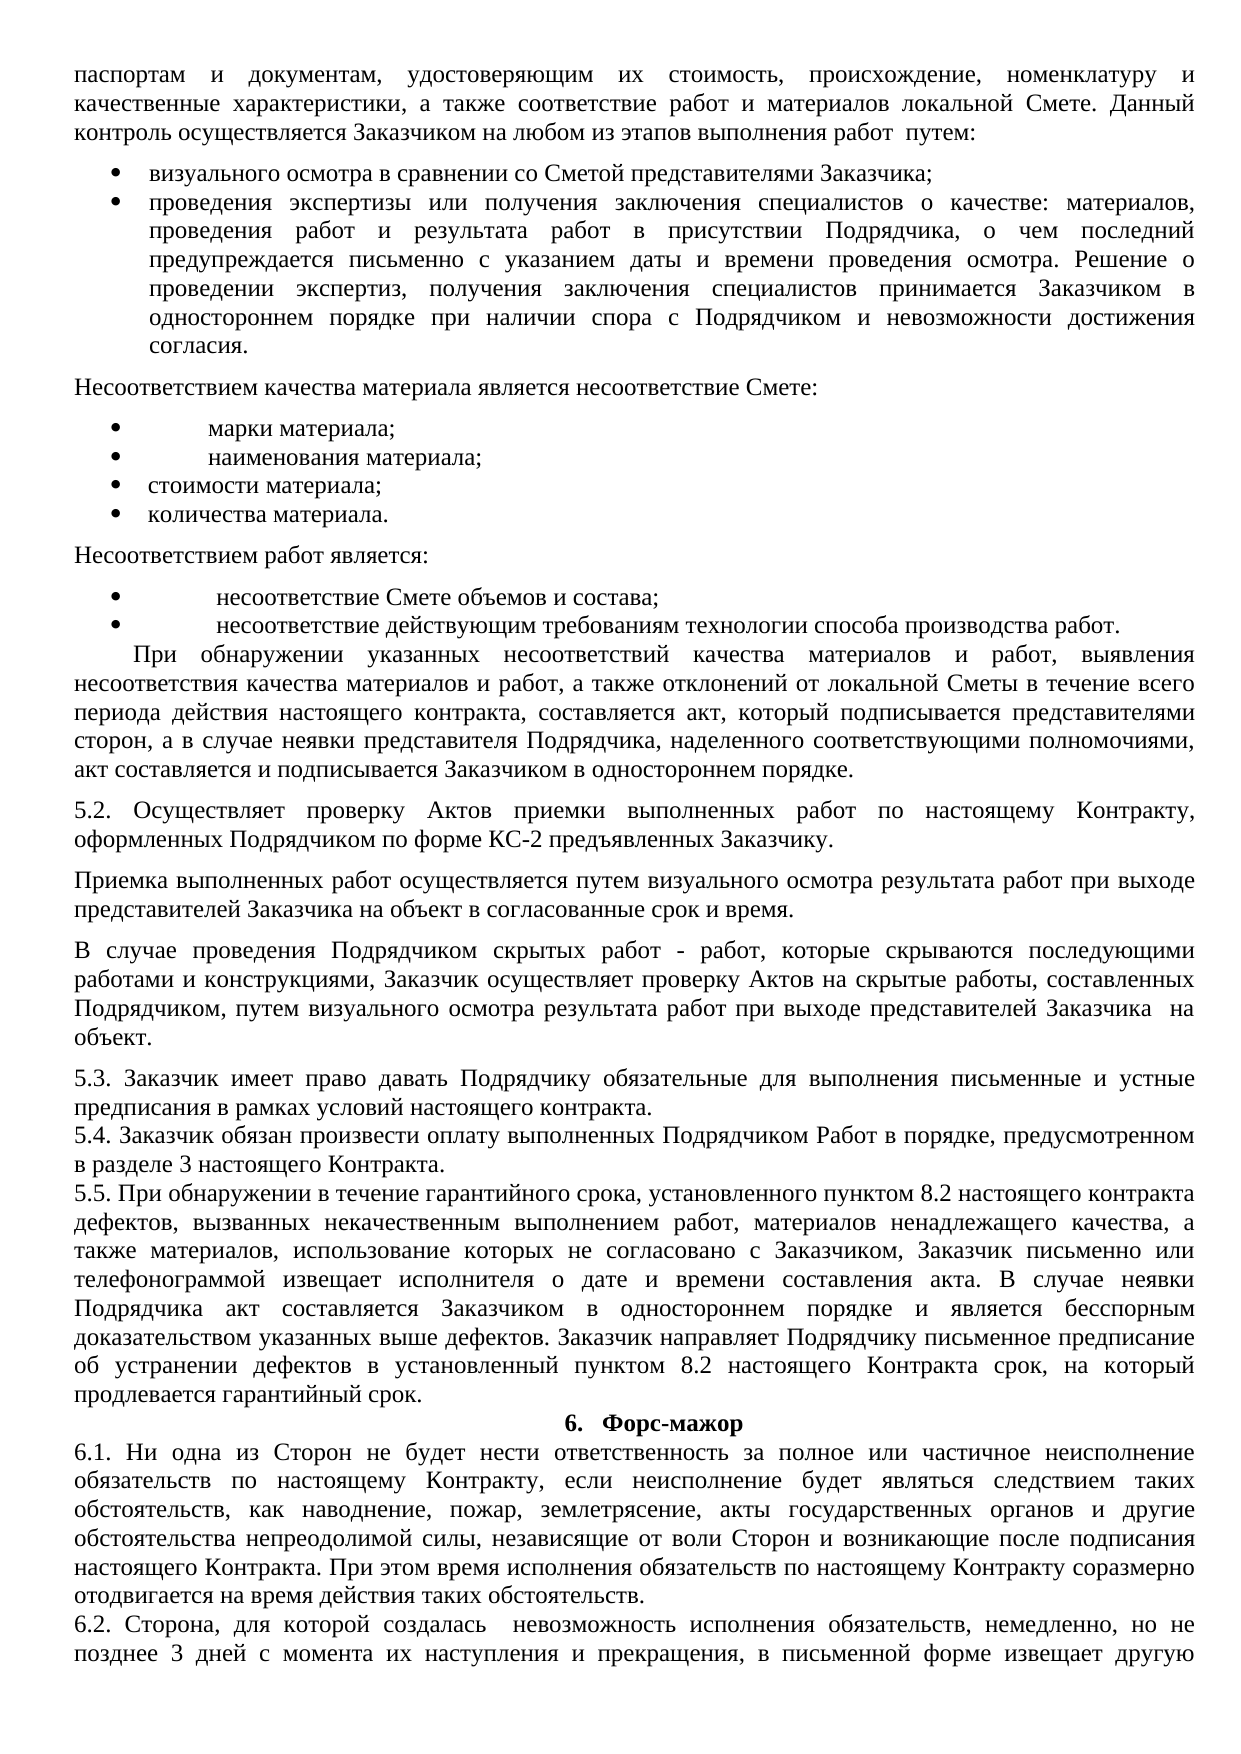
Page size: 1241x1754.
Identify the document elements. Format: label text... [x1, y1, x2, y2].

list несоответствие Смете объемов и состава; [111, 582, 1196, 610]
text 5.5. При обнаружении в течение гарантийного срока, установленного пунктом 8.2 настоящего контракта дефектов, вызванных некачественным выполнением работ, материалов ненадлежащего качества, а также материалов, использование которых не согласовано с Заказчиком, Заказчик письменно или телефонограммой извещает исполнителя о дате и времени составления акта. В случае неявки Подрядчика акт составляется Заказчиком в одностороннем порядке и является бесспорным доказательством указанных выше дефектов. Заказчик направляет Подрядчику письменное предписание об устранении дефектов в установленный пунктом 8.2 настоящего Контракта срок, на который продлевается гарантийный срок. [74, 1178, 1196, 1408]
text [74, 1609, 1196, 1667]
text 5.2. Осуществляет проверку Актов приемки выполненных работ по настоящему Контракту, оформленных Подрядчиком по форме КС-2 предъявленных Заказчику. [74, 795, 1196, 853]
text 6.1. Ни одна из Сторон не будет нести ответственность за полное или частичное неисполнение обязательств по настоящему Контракту, если неисполнение будет являться следствием таких обстоятельств, как наводнение, пожар, землетрясение, акты государственных органов и другие обстоятельства непреодолимой силы, независящие от воли Сторон и возникающие после подписания настоящего Контракта. При этом время исполнения обязательств по настоящему Контракту соразмерно отодвигается на время действия таких обстоятельств. [74, 1437, 1196, 1609]
list марки материала; [111, 413, 1196, 442]
text При обнаружении указанных несоответствий качества материалов и работ, выявления несоответствия качества материалов и работ, а также отклонений от локальной Сметы в течение всего периода действия настоящего контракта, составляется акт, который подписывается представителями сторон, а в случае неявки представителя Подрядчика, наделенного соответствующими полномочиями, акт составляется и подписывается Заказчиком в одностороннем порядке. [74, 639, 1196, 783]
text 5.3. Заказчик имеет право давать Подрядчику обязательные для выполнения письменные и устные предписания в рамках условий настоящего контракта. [74, 1063, 1196, 1120]
list несоответствие действующим требованиям технологии способа производства работ. [111, 610, 1196, 639]
list стоимости материала; [111, 470, 1196, 499]
list визуального осмотра в сравнении со Сметой представителями Заказчика; [111, 158, 1196, 187]
list наименования материала; [111, 442, 1196, 470]
list Форс-мажор [111, 1408, 1196, 1437]
text Несоответствием работ является: [74, 540, 1196, 569]
text Приемка выполненных работ осуществляется путем визуального осмотра результата работ при выходе представителей Заказчика на объект в согласованные срок и время. [74, 865, 1196, 923]
text Несоответствием качества материала является несоответствие Смете: [74, 372, 1196, 400]
text В случае проведения Подрядчиком скрытых работ - работ, которые скрываются последующими работами и конструкциями, Заказчик осуществляет проверку Актов на скрытые работы, составленных Подрядчиком, путем визуального осмотра результата работ при выходе представителей Заказчика на объект. [74, 935, 1196, 1050]
text 5.4. Заказчик обязан произвести оплату выполненных Подрядчиком Работ в порядке, предусмотренном в разделе 3 настоящего Контракта. [74, 1120, 1196, 1178]
list количества материала. [111, 499, 1196, 528]
list проведения экспертизы или получения заключения специалистов о качестве: материалов, проведения работ и результата работ в присутствии Подрядчика, о чем последний предупреждается письменно с указанием даты и времени проведения осмотра. Решение о проведении экспертиз, получения заключения специалистов принимается Заказчиком в одностороннем порядке при наличии спора с Подрядчиком и невозможности достижения согласия. [111, 187, 1196, 359]
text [74, 59, 1196, 145]
